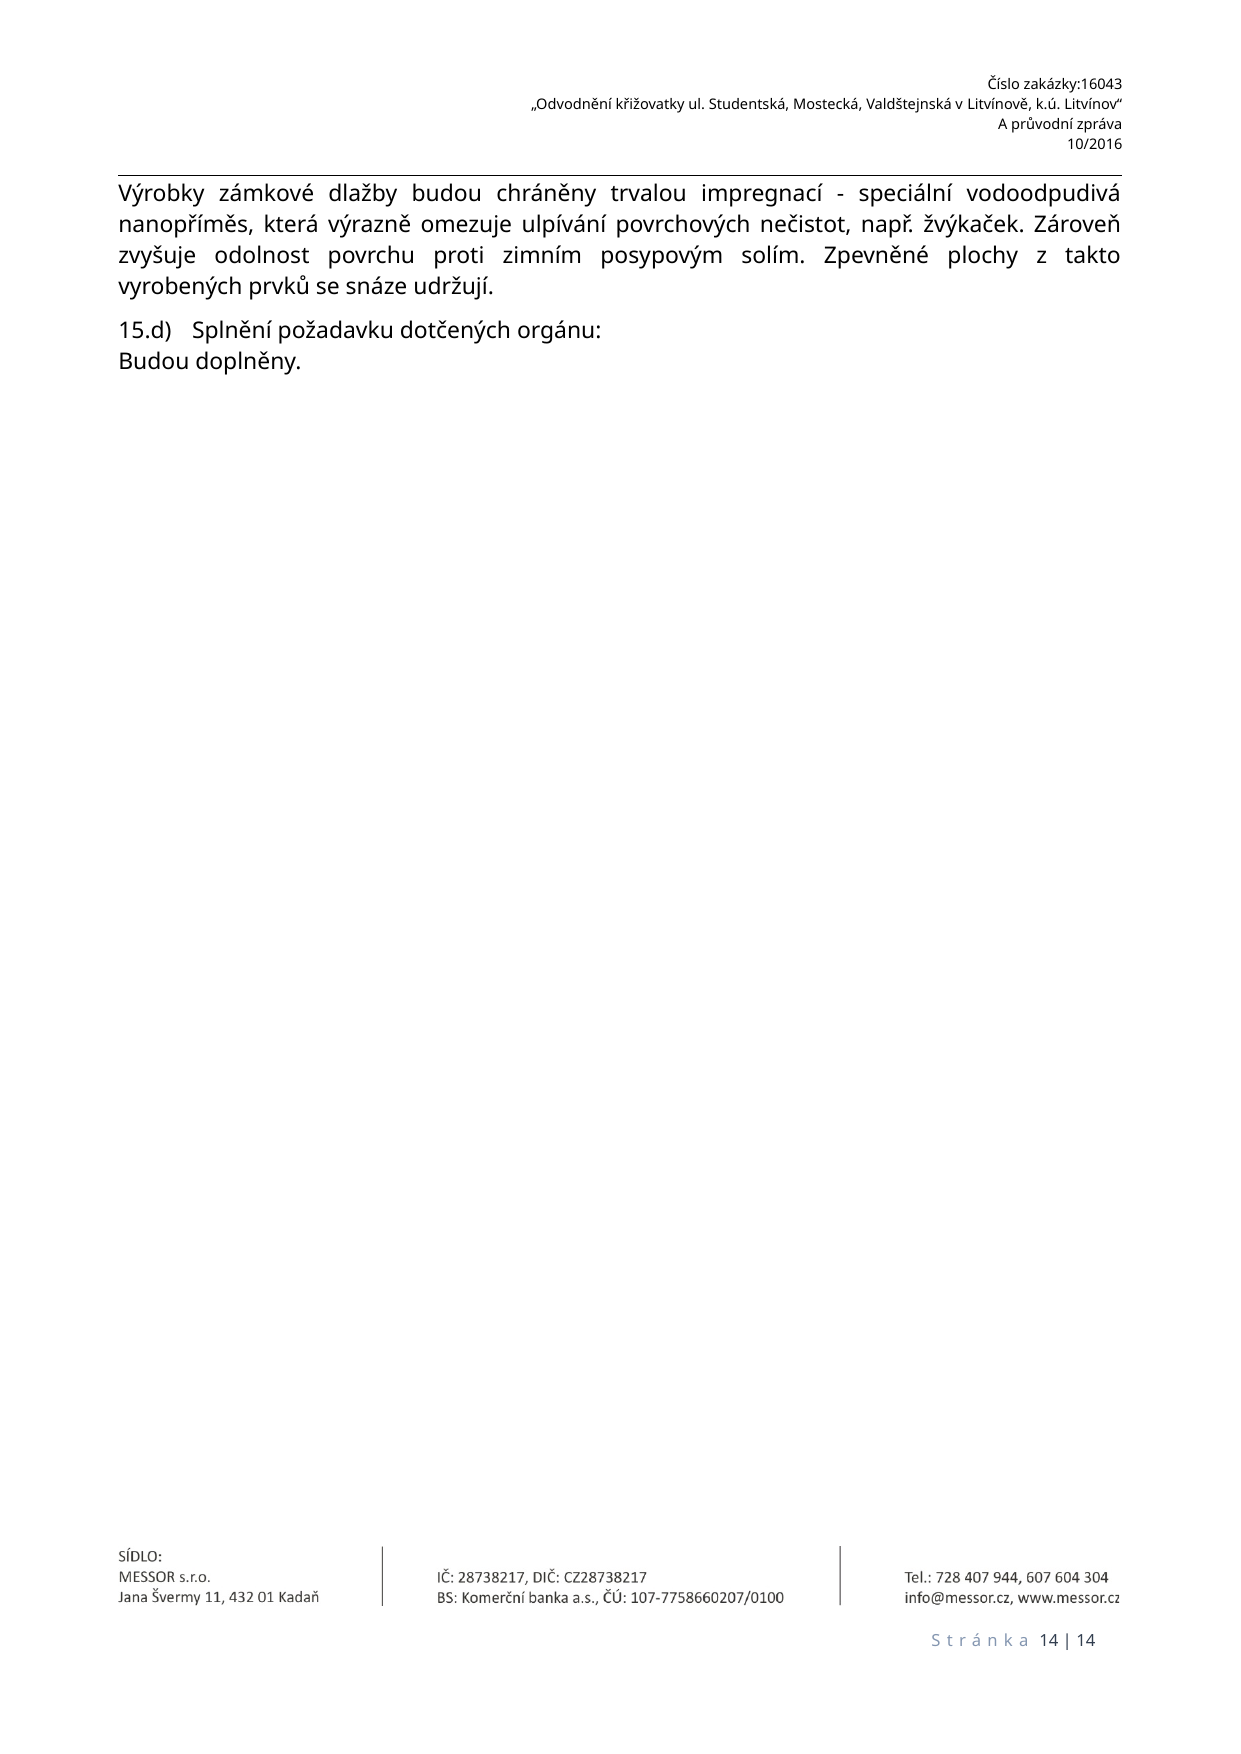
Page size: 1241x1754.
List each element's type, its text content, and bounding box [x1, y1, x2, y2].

text 15.d) Splnění požadavku dotčených orgánu: [118, 314, 1122, 345]
picture [118, 1546, 1120, 1606]
text Budou doplněny. [118, 345, 1122, 376]
text Výrobky zámkové dlažby budou chráněny trvalou impregnací - speciální vodoodpudivá nanopříměs, která výrazně omezuje ulpívání povrchových nečistot, např. žvýkaček. Zároveň zvyšuje odolnost povrchu proti zimním posypovým solím. Zpevněné plochy z takto vyrobených prvků se snáze udržují. [118, 176, 1122, 301]
